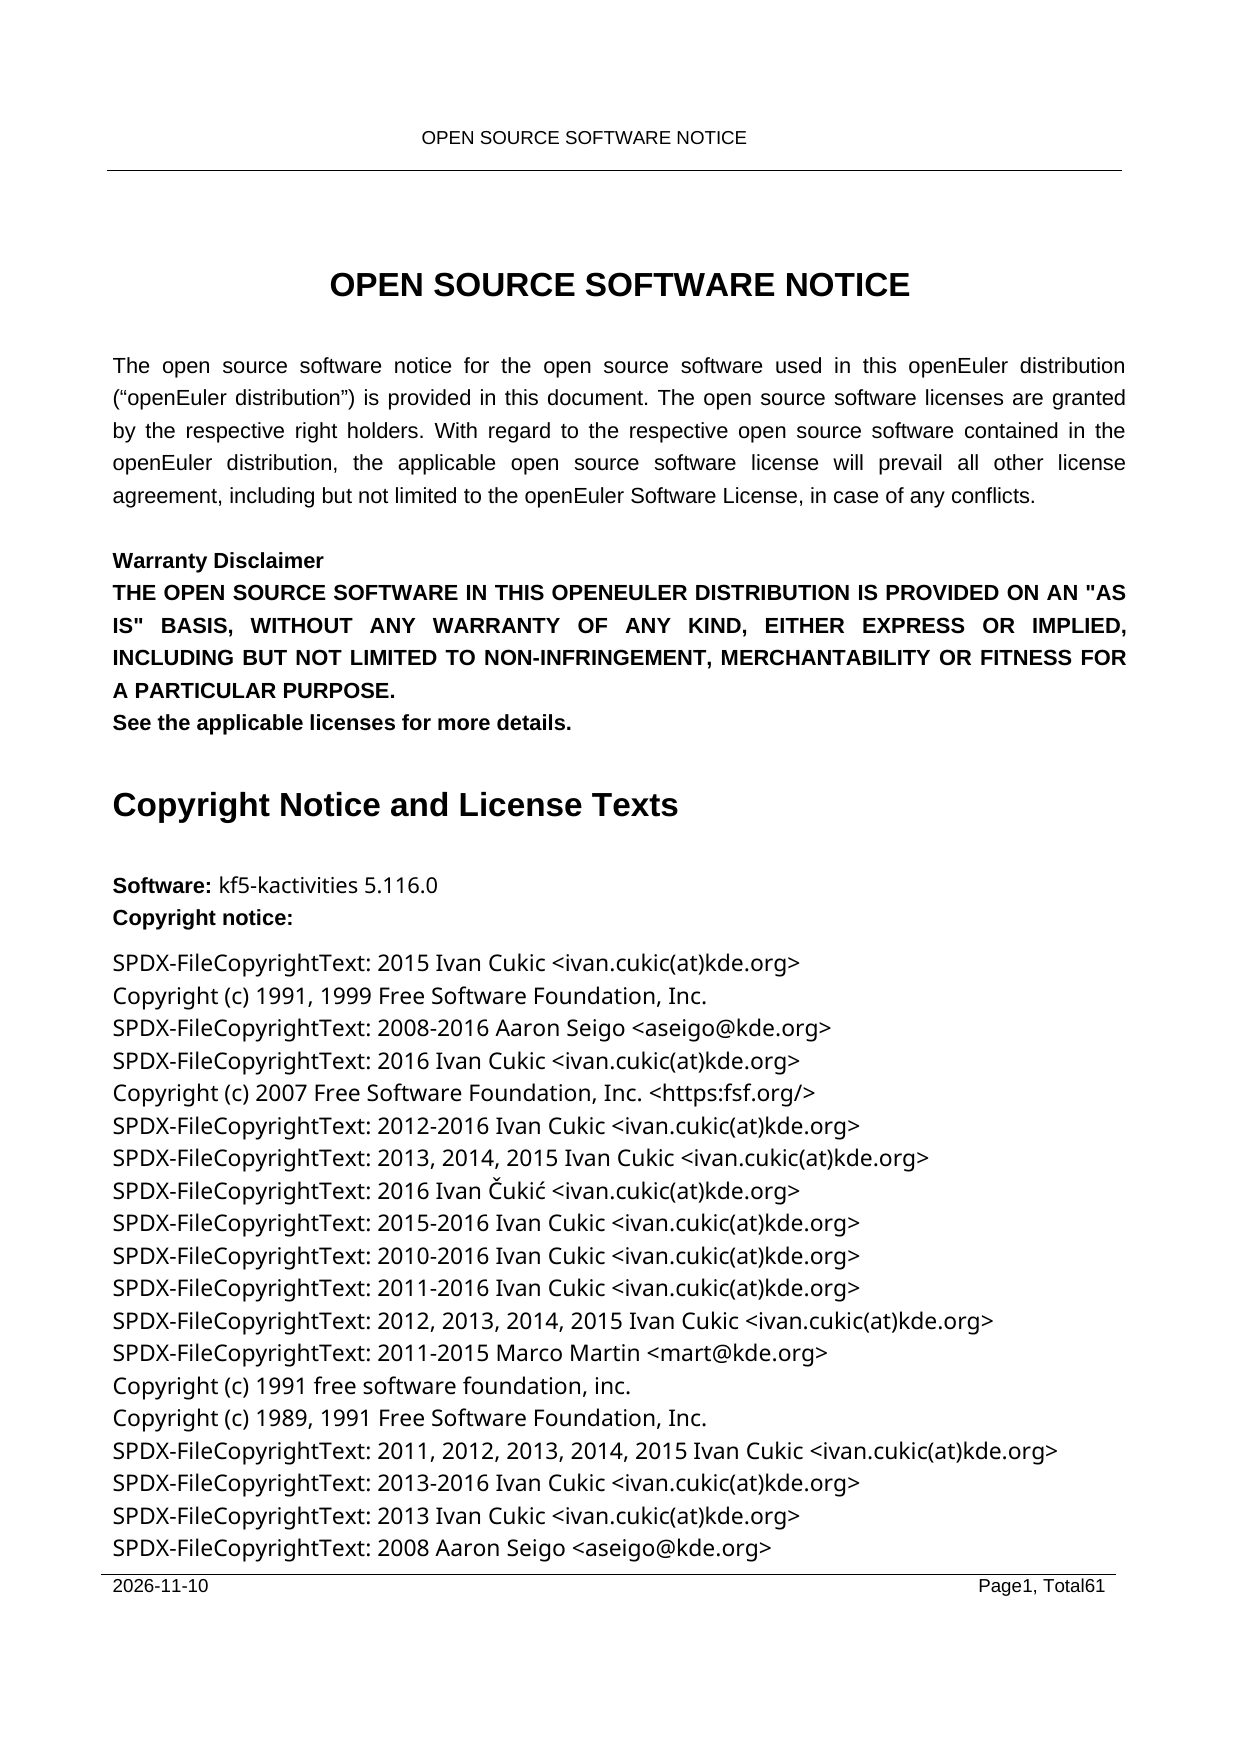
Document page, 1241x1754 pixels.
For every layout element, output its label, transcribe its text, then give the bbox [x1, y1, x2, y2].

text THE OPEN SOURCE SOFTWARE IN THIS OPENEULER DISTRIBUTION IS PROVIDED ON AN "AS IS" BASIS, WITHOUT ANY WARRANTY OF ANY KIND, EITHER EXPRESS OR IMPLIED, INCLUDING BUT NOT LIMITED TO NON-INFRINGEMENT, MERCHANTABILITY OR FITNESS FOR A PARTICULAR PURPOSE. See the applicable licenses for more details. [112, 576, 1128, 739]
text Warranty Disclaimer [112, 544, 1128, 576]
title Software: kf5-kactivities 5.116.0 [112, 869, 1128, 901]
text Copyright Notice and License Texts [112, 771, 1128, 836]
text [112, 947, 1128, 1564]
text The open source software notice for the open source software used in this openEuler distribution (“openEuler distribution”) is provided in this document. The open source software licenses are granted by the respective right holders. With regard to the respective open source software contained in the openEuler distribution, the applicable open source software license will prevail all other license agreement, including but not limited to the openEuler Software License, in case of any conflicts. [112, 349, 1128, 511]
text OPEN SOURCE SOFTWARE NOTICE [112, 251, 1128, 316]
text Copyright notice: [112, 901, 1128, 934]
